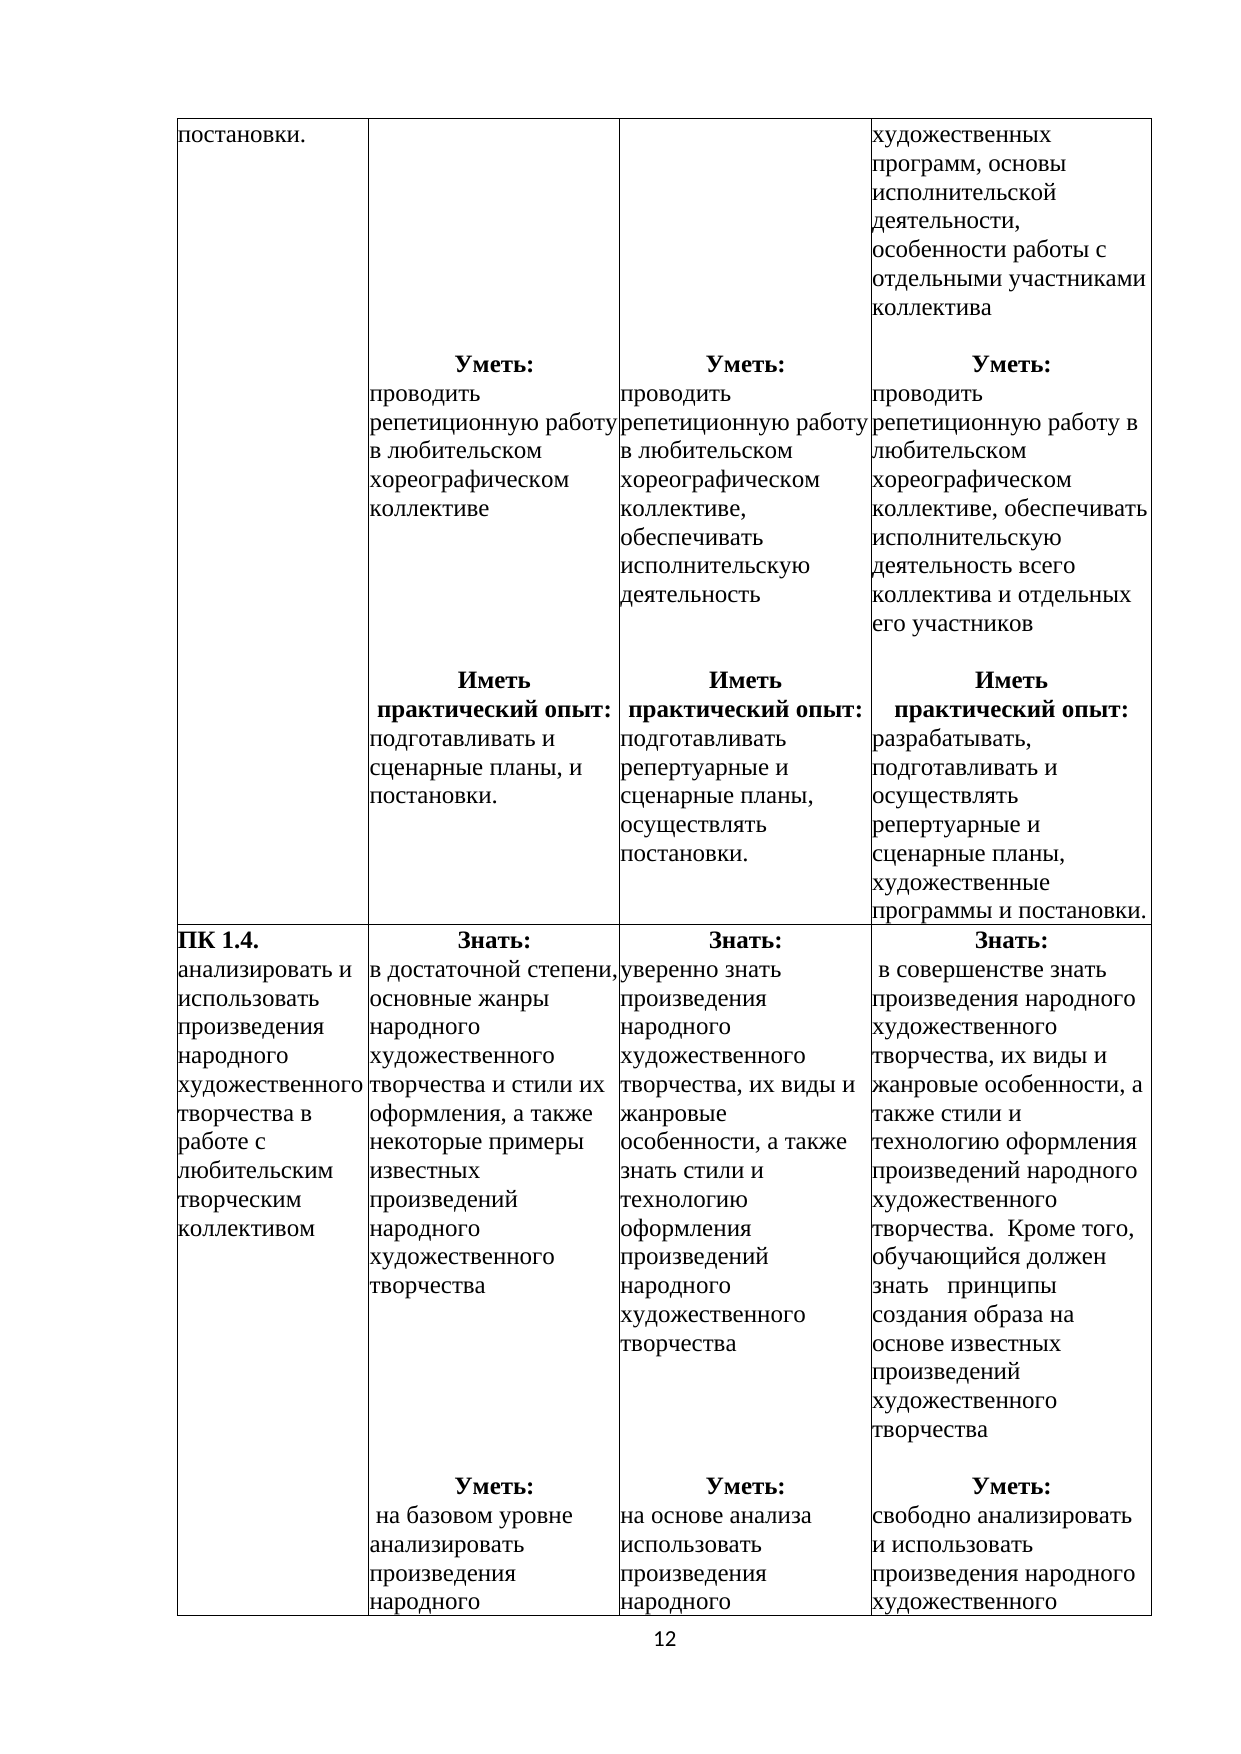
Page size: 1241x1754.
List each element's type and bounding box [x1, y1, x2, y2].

table_cell [178, 119, 368, 924]
table_cell [369, 119, 619, 924]
table_cell [178, 925, 368, 1615]
table_cell [872, 119, 1151, 924]
table_cell [369, 925, 619, 1615]
table_cell [620, 119, 871, 924]
table_cell [872, 925, 1151, 1615]
table_cell [620, 925, 871, 1615]
